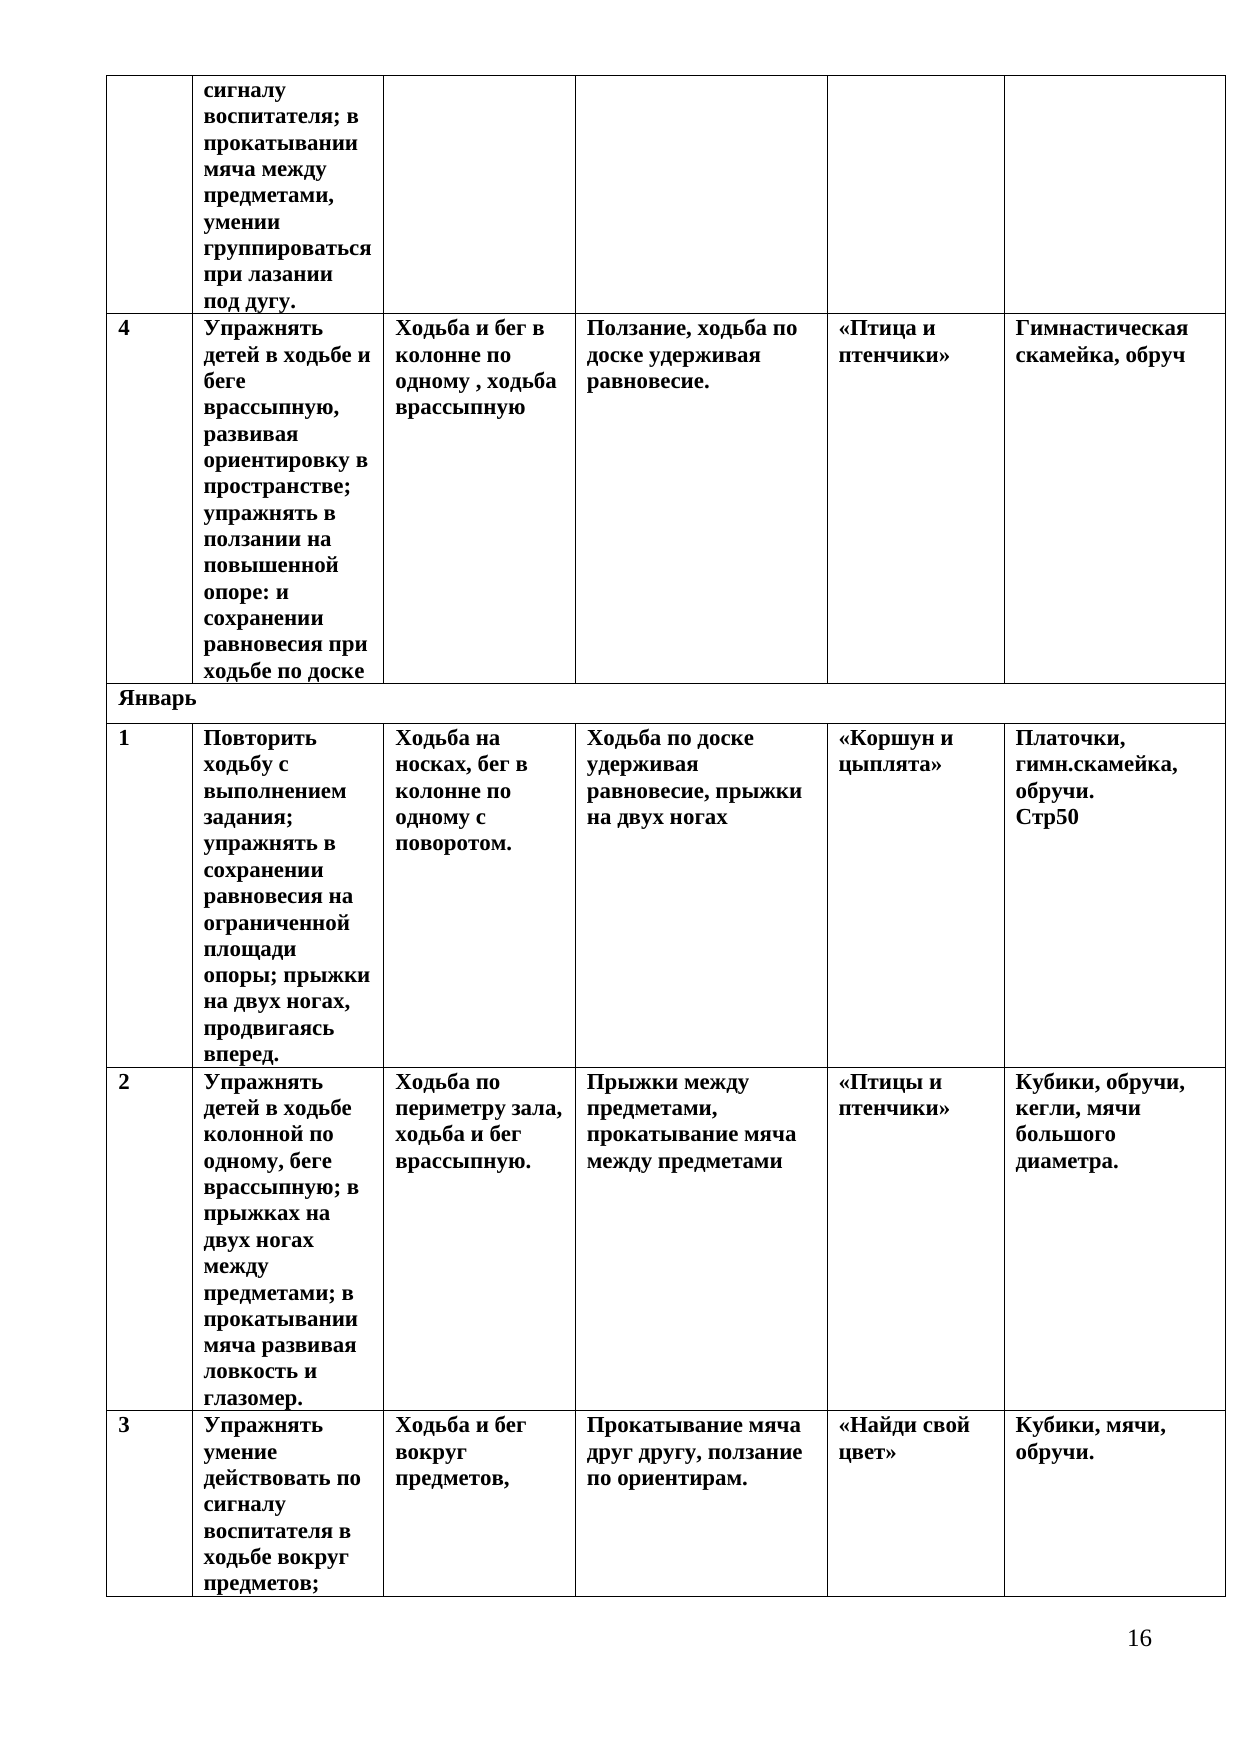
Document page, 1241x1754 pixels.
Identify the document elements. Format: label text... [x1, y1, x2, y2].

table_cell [193, 76, 383, 313]
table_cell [576, 1411, 827, 1596]
table_cell 3 [107, 1411, 192, 1596]
table_cell Упражнять детей в ходьбе колонной по одному, беге врассыпную; в прыжках на двух ногах между предметами; в прокатывании мяча развивая ловкость и глазомер. [193, 1068, 383, 1410]
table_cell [1005, 1411, 1225, 1596]
table_cell Кубики, обручи, кегли, мячи большого диаметра. [1005, 1068, 1225, 1410]
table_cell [828, 76, 1004, 313]
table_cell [193, 1411, 383, 1596]
table_cell 4 [107, 314, 192, 683]
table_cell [1005, 76, 1225, 313]
table_cell 2 [107, 1068, 192, 1410]
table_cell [576, 76, 827, 313]
table_cell «Найди свой цвет» [828, 1411, 1004, 1596]
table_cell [384, 76, 575, 313]
table_cell Гимнастическая скамейка, обруч [1005, 314, 1225, 683]
table_cell «Птицы и птенчики» [828, 1068, 1004, 1410]
table_cell 3 [107, 76, 192, 313]
table_cell Прыжки между предметами, прокатывание мяча между предметами [576, 1068, 827, 1410]
table_cell Упражнять детей в ходьбе и беге врассыпную, развивая ориентировку в пространстве; упражнять в ползании на повышенной опоре: и сохранении равновесия при ходьбе по доске [193, 314, 383, 683]
table_cell 1 [107, 724, 192, 1067]
table_cell «Коршун и цыплята» [828, 724, 1004, 1067]
table_cell Ходьба на носках, бег в колонне по одному с поворотом. [384, 724, 575, 1067]
table_cell Январь [107, 684, 1225, 723]
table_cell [384, 1411, 575, 1596]
table_cell Ходьба по доске удерживая равновесие, прыжки на двух ногах [576, 724, 827, 1067]
table_cell Ходьба по периметру зала, ходьба и бег врассыпную. [384, 1068, 575, 1410]
table_cell Ходьба и бег в колонне по одному , ходьба врассыпную [384, 314, 575, 683]
table_cell Повторить ходьбу с выполнением задания; упражнять в сохранении равновесия на ограниченной площади опоры; прыжки на двух ногах, продвигаясь вперед. [193, 724, 383, 1067]
table_cell «Птица и птенчики» [828, 314, 1004, 683]
table_cell Ползание, ходьба по доске удерживая равновесие. [576, 314, 827, 683]
table_cell Платочки, гимн.скамейка, обручи. Стр50 [1005, 724, 1225, 1067]
